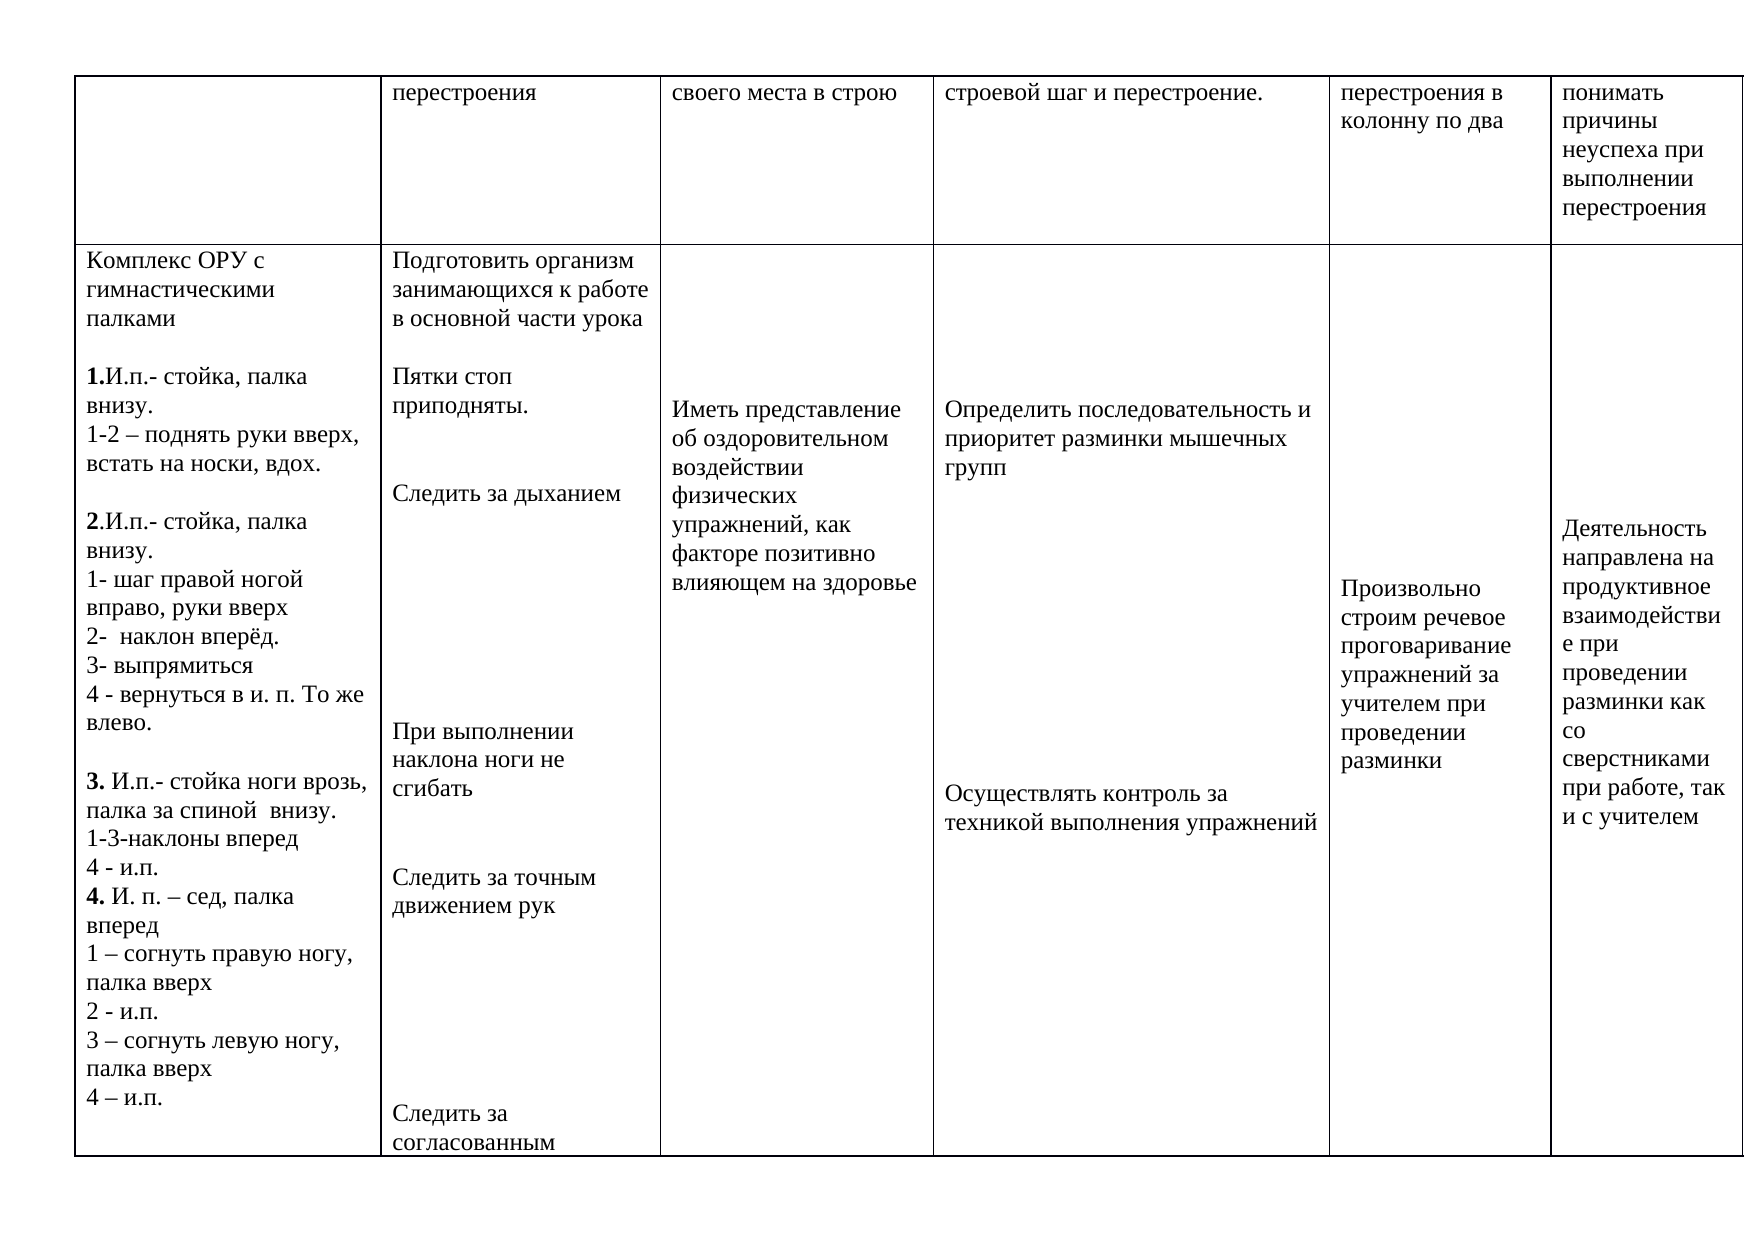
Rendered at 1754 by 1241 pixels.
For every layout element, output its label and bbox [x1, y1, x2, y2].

table_cell [1552, 245, 1742, 1155]
table_cell [382, 245, 660, 1155]
table_cell [1330, 245, 1550, 1155]
table_cell [76, 245, 380, 1155]
table_cell [1330, 77, 1550, 244]
table_cell [934, 245, 1329, 1155]
table_cell [661, 245, 933, 1155]
table_cell [382, 77, 660, 244]
table_cell [1552, 77, 1742, 244]
table_cell [934, 77, 1329, 244]
table_cell [661, 77, 933, 244]
table_cell [76, 77, 380, 244]
